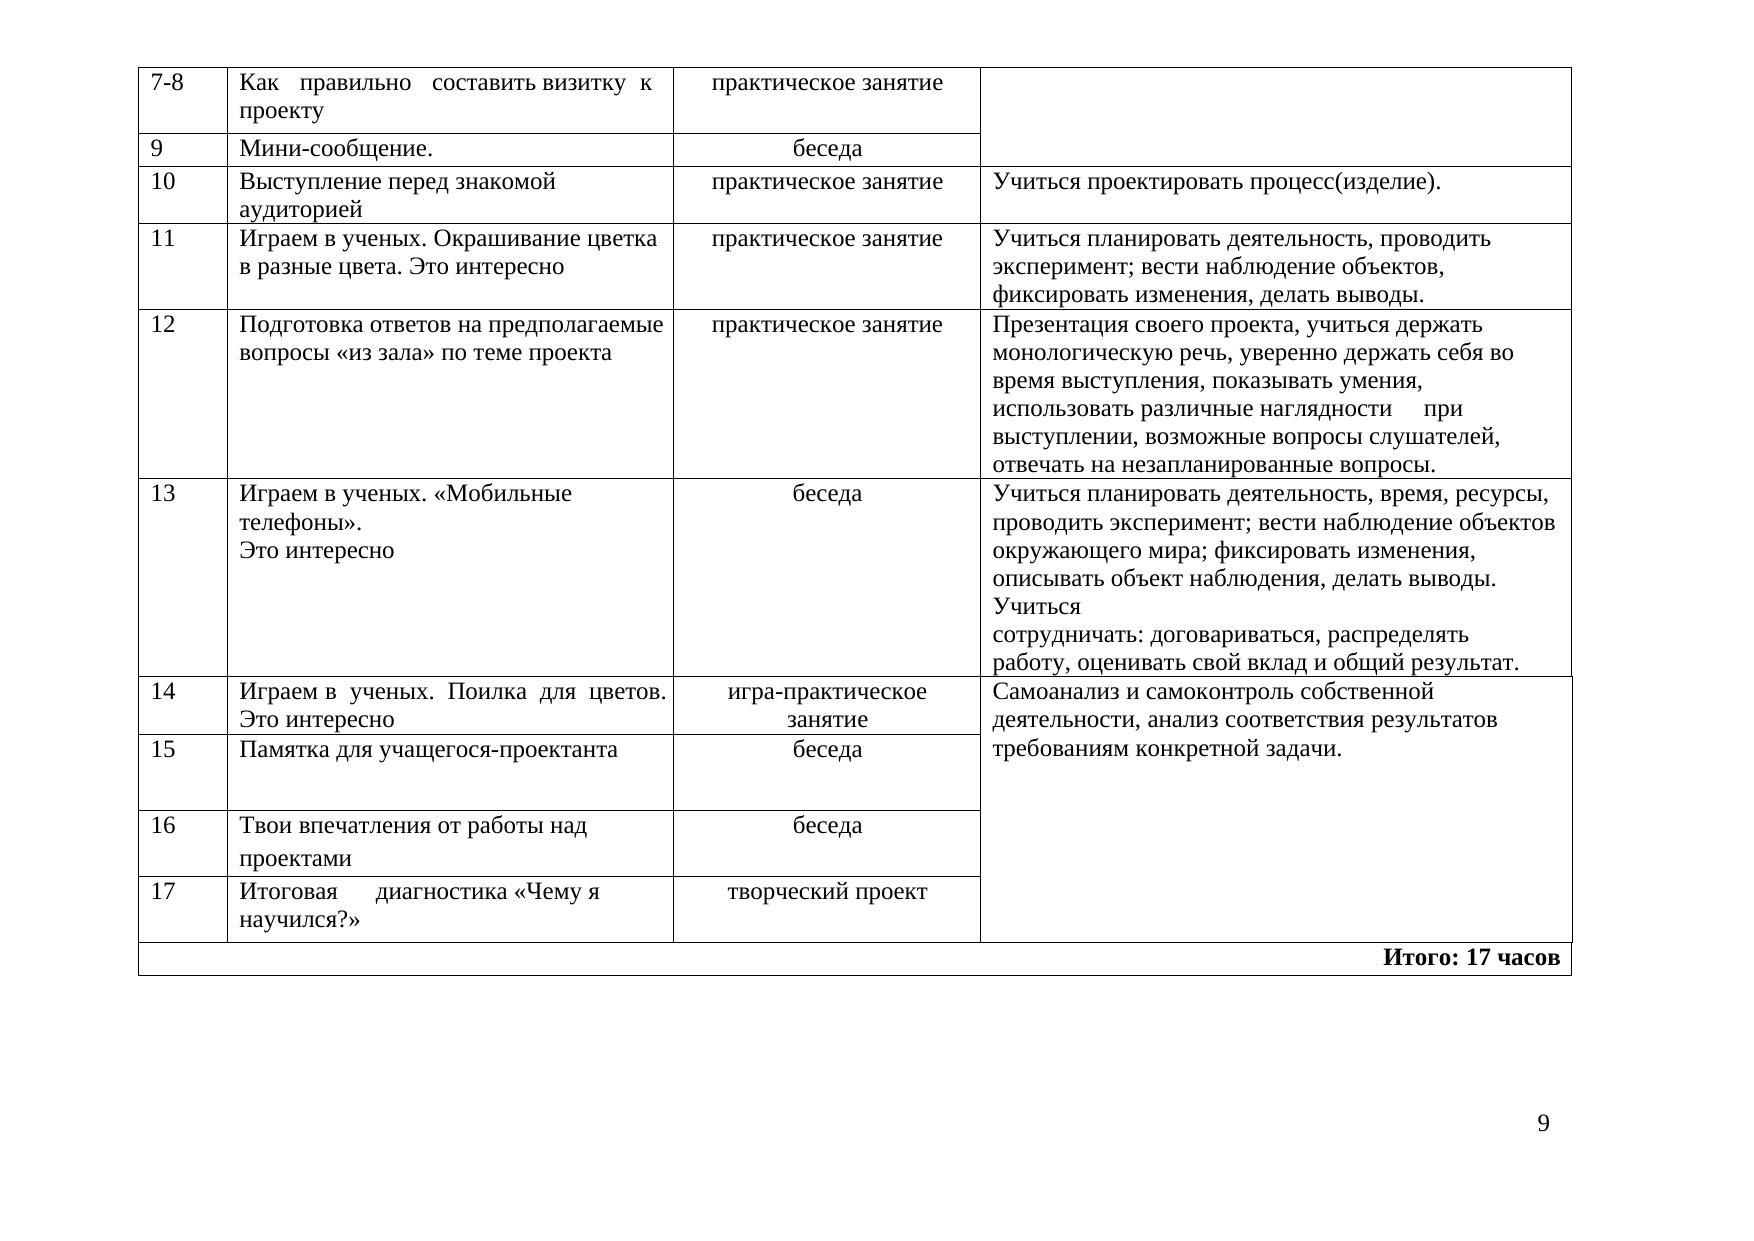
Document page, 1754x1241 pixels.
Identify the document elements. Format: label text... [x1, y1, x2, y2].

table_cell Твои впечатления от работы над проектами [228, 811, 673, 876]
table_cell 11 [139, 224, 227, 308]
table_cell 15 [139, 735, 227, 809]
table_cell Играем в ученых. «Мобильные телефоны». Это интересно [228, 479, 673, 676]
table_cell практическое занятие [674, 68, 980, 133]
table_cell 12 [139, 310, 227, 478]
table_cell беседа [674, 811, 980, 876]
table_cell практическое занятие [674, 167, 980, 223]
table_cell практическое занятие [674, 310, 980, 478]
table_cell беседа [674, 479, 980, 676]
table_cell беседа [674, 735, 980, 809]
table_cell Учиться проектировать процесс(изделие). [981, 167, 1571, 223]
table_cell 9 [139, 134, 227, 166]
table_cell Итоговая диагностика «Чему я научился?» [228, 877, 673, 942]
table_cell Подготовка ответов на предполагаемые вопросы «из зала» по теме проекта [228, 310, 673, 478]
table_cell игра-практическое занятие [674, 677, 980, 733]
table_cell практическое занятие [674, 224, 980, 308]
table_cell 10 [139, 167, 227, 223]
table_cell беседа [674, 134, 980, 166]
table_cell Как правильно составить визитку к проекту [228, 68, 673, 133]
table_cell Выступление перед знакомой аудиторией [228, 167, 673, 223]
table_cell творческий проект [674, 877, 980, 942]
table_cell 7-8 [139, 68, 227, 133]
table_cell Учиться планировать деятельность, время, ресурсы, проводить эксперимент; вести наблюдение объектов окружающего мира; фиксировать изменения, описывать объект наблюдения, делать выводы. Учиться сотрудничать: договариваться, распределять работу, оценивать свой вклад и общий результат. [981, 479, 1571, 676]
table_cell Учиться планировать деятельность, проводить эксперимент; вести наблюдение объектов, фиксировать изменения, делать выводы. [981, 224, 1571, 308]
table_cell Играем в ученых. Окрашивание цветка в разные цвета. Это интересно [228, 224, 673, 308]
table_cell 17 [139, 877, 227, 942]
table_cell 14 [139, 677, 227, 733]
table_cell 13 [139, 479, 227, 676]
table_cell 16 [139, 811, 227, 876]
table_cell Самоанализ и самоконтроль собственной деятельности, анализ соответствия результатов требованиям конкретной задачи. [981, 677, 1572, 942]
table_cell Мини-сообщение. [228, 134, 673, 166]
table_cell Памятка для учащегося-проектанта [228, 735, 673, 809]
table_cell Презентация своего проекта, учиться держать монологическую речь, уверенно держать себя во время выступления, показывать умения, использовать различные наглядности при выступлении, возможные вопросы слушателей, отвечать на незапланированные вопросы. [981, 310, 1571, 478]
table_cell Играем в ученых. Поилка для цветов. Это интересно [228, 677, 673, 733]
table_cell Итого: 17 часов [139, 943, 1571, 975]
